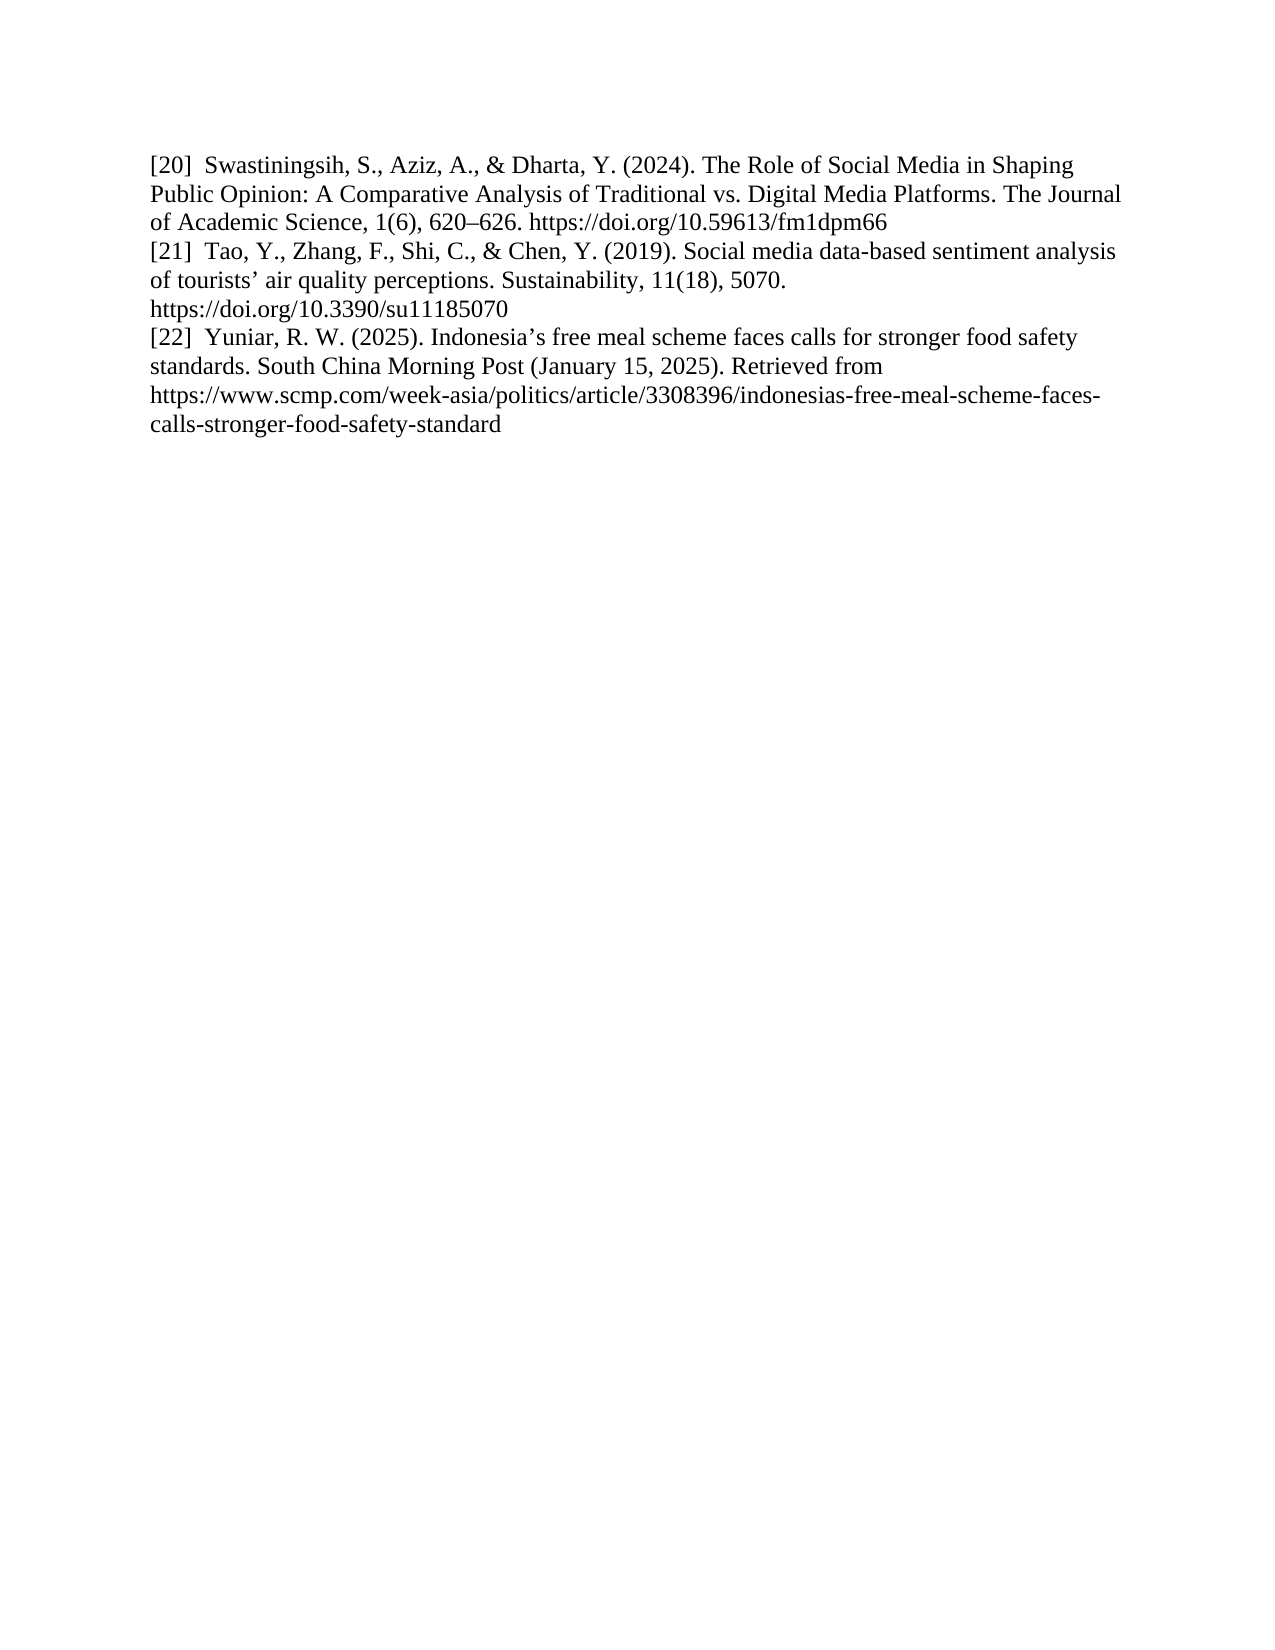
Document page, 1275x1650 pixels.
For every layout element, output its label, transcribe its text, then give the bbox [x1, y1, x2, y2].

text [21] Tao, Y., Zhang, F., Shi, C., & Chen, Y. (2019). Social media data-based sentiment analysis of tourists’ air quality perceptions. Sustainability, 11(18), 5070. https://doi.org/10.3390/su11185070 [150, 236, 1125, 322]
text [20] Swastiningsih, S., Aziz, A., & Dharta, Y. (2024). The Role of Social Media in Shaping Public Opinion: A Comparative Analysis of Traditional vs. Digital Media Platforms. The Journal of Academic Science, 1(6), 620–626. https://doi.org/10.59613/fm1dpm66 [150, 150, 1125, 236]
text [22] Yuniar, R. W. (2025). Indonesia’s free meal scheme faces calls for stronger food safety standards. South China Morning Post (January 15, 2025). Retrieved from https://www.scmp.com/week-asia/politics/article/3308396/indonesias-free-meal-scheme-faces-calls-stronger-food-safety-standard [150, 322, 1125, 437]
